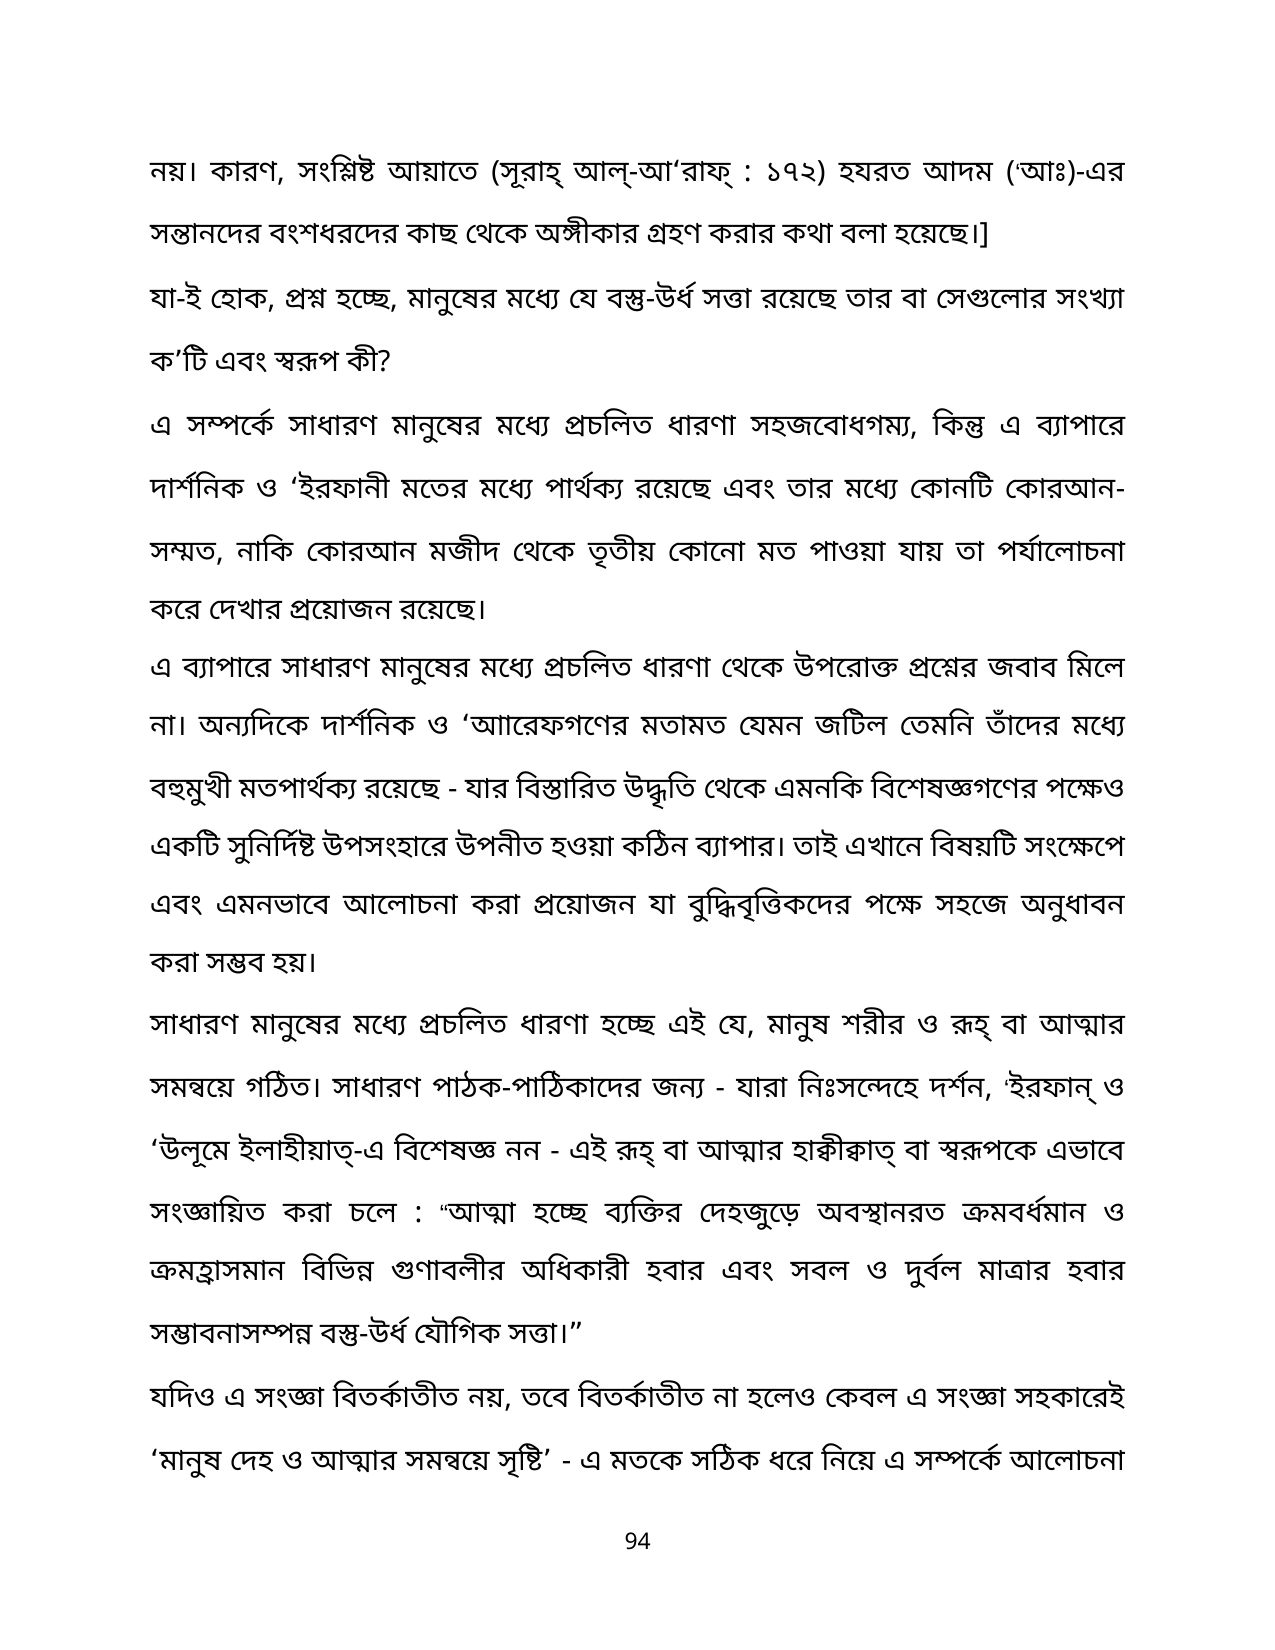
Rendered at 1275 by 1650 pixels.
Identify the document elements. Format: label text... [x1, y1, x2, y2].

text সাধারণ মানুষের মধ্যে প্রচলিত ধারণা হচ্ছে এই যে, মানুষ শরীর ও রূহ্ বা আত্মার সমন্বয়ে গঠিত। সাধারণ পাঠক-পাঠিকাদের জন্য - যারা নিঃসন্দেহে দর্শন, ‘ইরফান্ ও ‘উলূমে ইলাহীয়াত্-এ বিশেষজ্ঞ নন - এই রূহ্ বা আত্মার হাক্বীক্বাত্ বা স্বরূপকে এভাবে সংজ্ঞায়িত করা চলে : “আত্মা হচ্ছে ব্যক্তির দেহজুড়ে অবস্থানরত ক্রমবর্ধমান ও ক্রমহ্রাসমান বিভিন্ন গুণাবলীর অধিকারী হবার এবং সবল ও দুর্বল মাত্রার হবার সম্ভাবনাসম্পন্ন বস্তু-উর্ধ যৌগিক সত্তা।” [150, 1003, 1125, 1355]
text এ ব্যাপারে সাধারণ মানুষের মধ্যে প্রচলিত ধারণা থেকে উপরোক্ত প্রশ্নের জবাব মিলে না। অন্যদিকে দার্শনিক ও ‘আারেফগণের মতামত যেমন জটিল তেমনি তাঁদের মধ্যে বহুমুখী মতপার্থক্য রয়েছে - যার বিস্তারিত উদ্ধৃতি থেকে এমনকি বিশেষজ্ঞগণের পক্ষেও একটি সুনির্দিষ্ট উপসংহারে উপনীত হওয়া কঠিন ব্যাপার। তাই এখানে বিষয়টি সংক্ষেপে এবং এমনভাবে আলোচনা করা প্রয়োজন যা বুদ্ধিবৃত্তিকদের পক্ষে সহজে অনুধাবন করা সম্ভব হয়। [150, 650, 1125, 984]
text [150, 150, 1125, 256]
text এ সম্পর্কে সাধারণ মানুষের মধ্যে প্রচলিত ধারণা সহজবোধগম্য, কিন্তু এ ব্যাপারে দার্শনিক ও ‘ইরফানী মতের মধ্যে পার্থক্য রয়েছে এবং তার মধ্যে কোনটি কোরআন-সম্মত, নাকি কোরআন মজীদ থেকে তৃতীয় কোনো মত পাওয়া যায় তা পর্যালোচনা করে দেখার প্রয়োজন রয়েছে। [150, 404, 1125, 631]
text যা-ই হোক, প্রশ্ন হচ্ছে, মানুষের মধ্যে যে বস্তু-উর্ধ সত্তা রয়েছে তার বা সেগুলোর সংখ্যা ক’টি এবং স্বরূপ কী? [150, 277, 1125, 383]
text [150, 1377, 1125, 1483]
